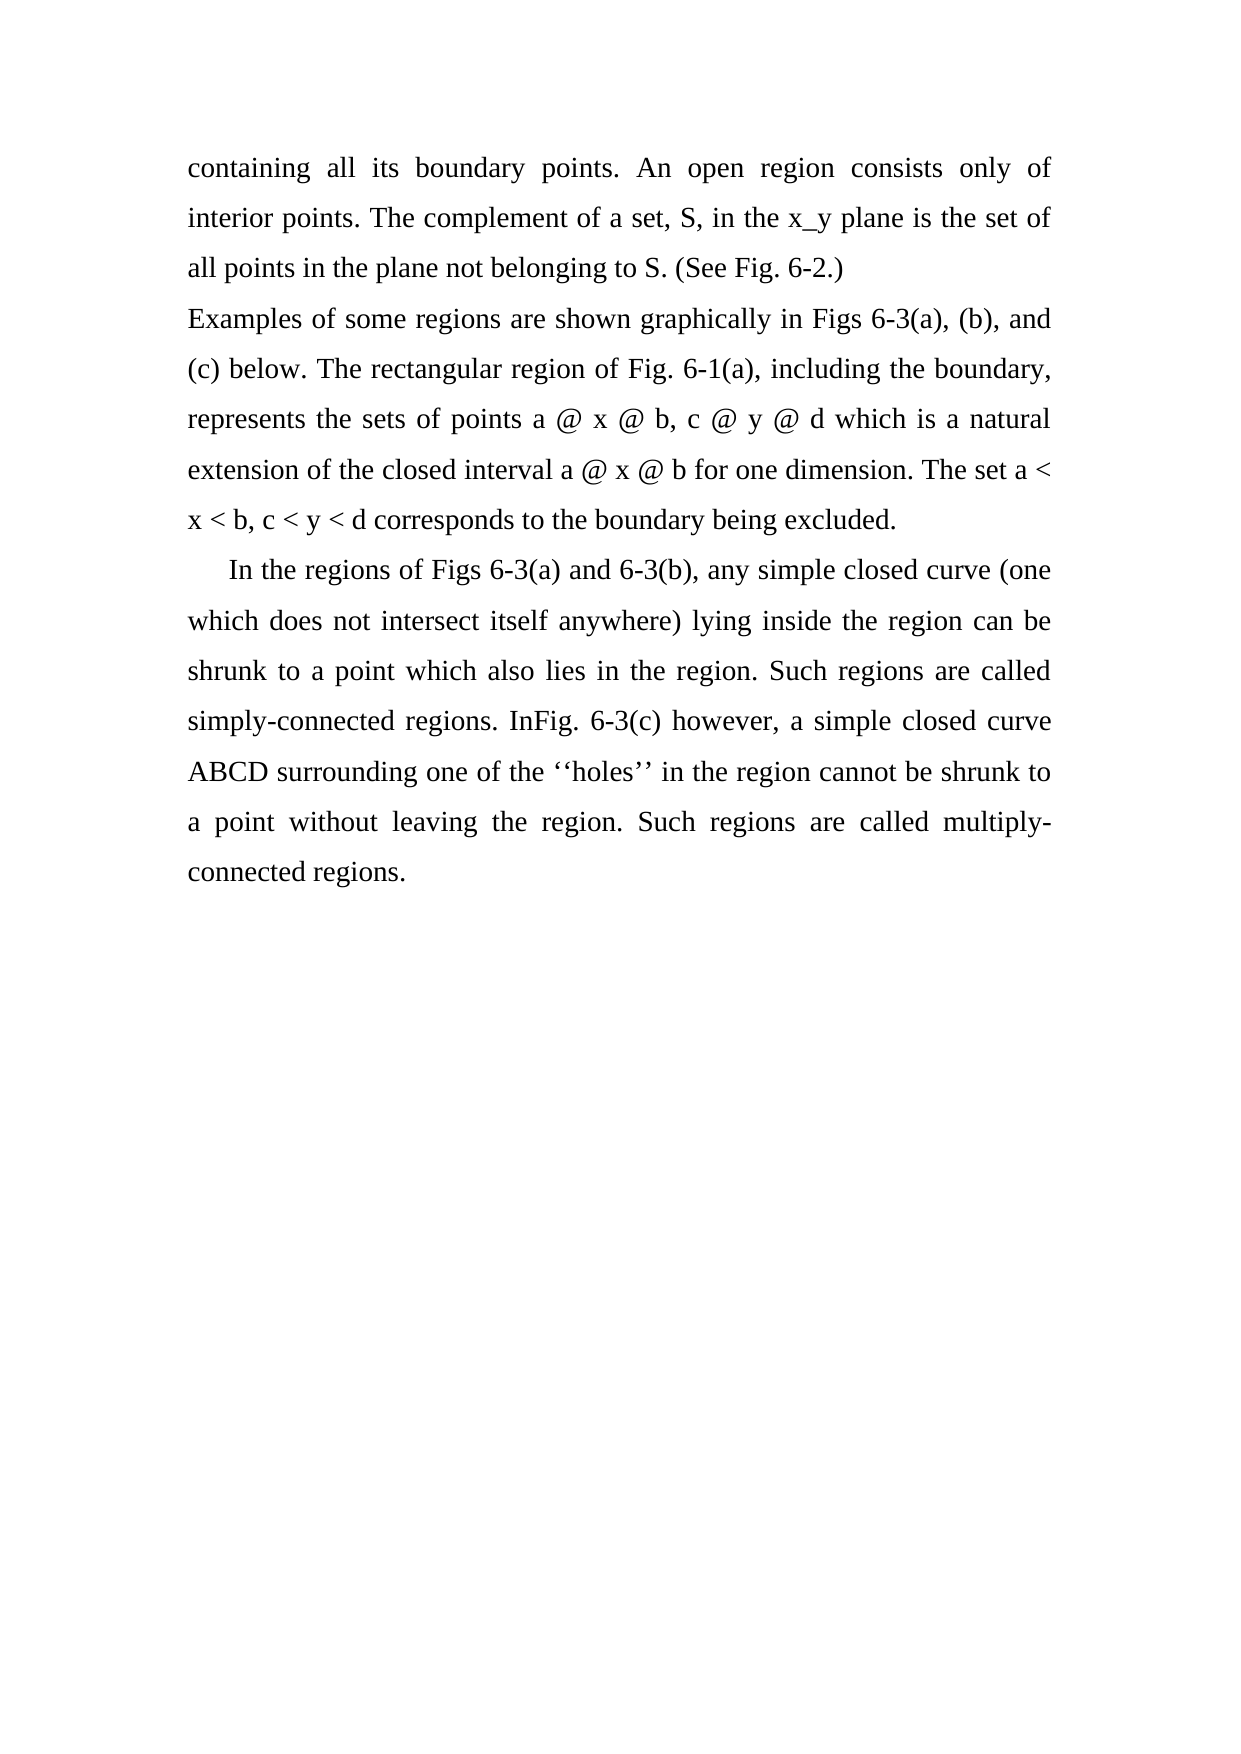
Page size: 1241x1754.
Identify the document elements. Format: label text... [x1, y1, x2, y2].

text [187, 150, 1053, 284]
text In the regions of Figs 6-3(a) and 6-3(b), any simple closed curve (one which does not intersect itself anywhere) lying inside the region can be shrunk to a point which also lies in the region. Such regions are called simply-connected regions. InFig. 6-3(c) however, a simple closed curve ABCD surrounding one of the ‘‘holes’’ in the region cannot be shrunk to a point without leaving the region. Such regions are called multiply-connected regions. [187, 552, 1053, 888]
text Examples of some regions are shown graphically in Figs 6-3(a), (b), and (c) below. The rectangular region of Fig. 6-1(a), including the boundary, represents the sets of points a @ x @ b, c @ y @ d which is a natural extension of the closed interval a @ x @ b for one dimension. The set a < x < b, c < y < d corresponds to the boundary being excluded. [187, 301, 1053, 536]
